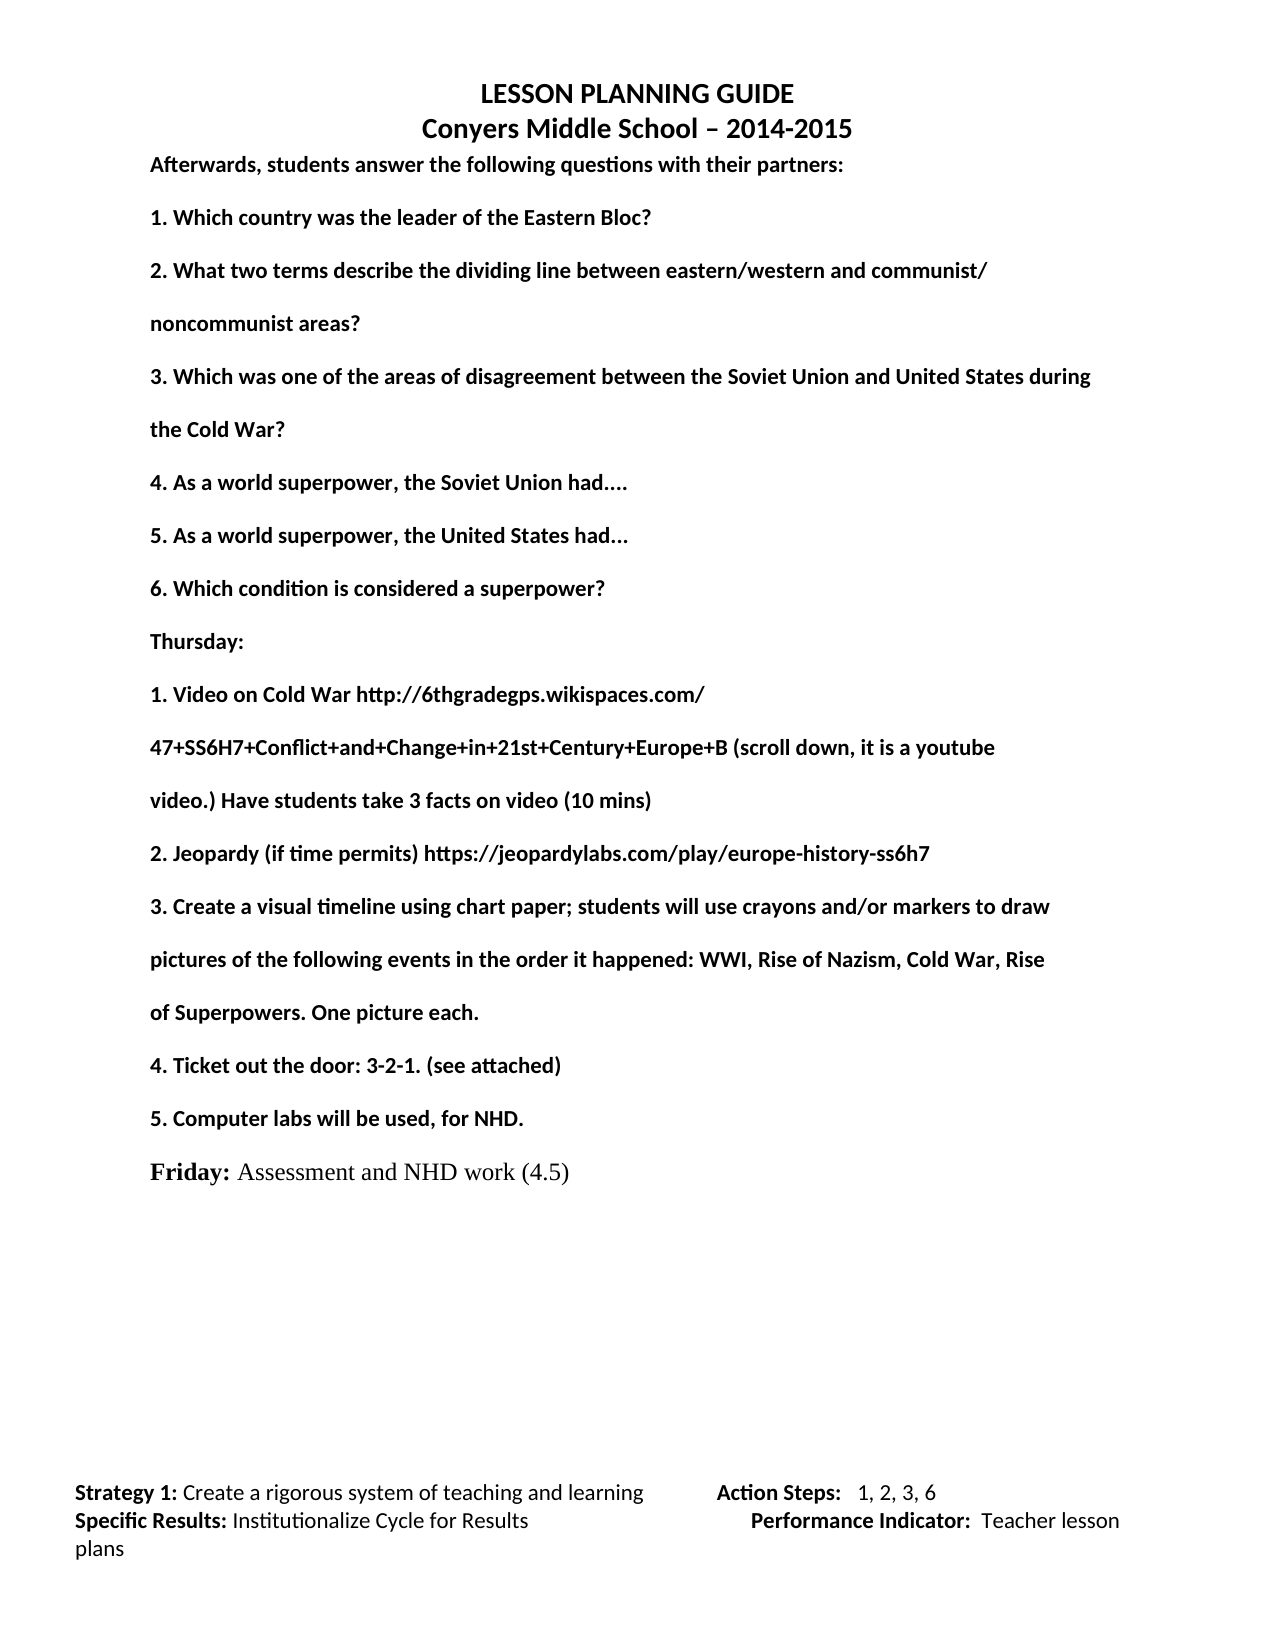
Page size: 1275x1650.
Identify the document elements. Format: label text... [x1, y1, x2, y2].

text Thursday: [150, 627, 1125, 655]
text 1. Which country was the leader of the Eastern Bloc? [150, 203, 1125, 231]
text 5. Computer labs will be used, for NHD. [150, 1104, 1125, 1132]
text 47+SS6H7+Conflict+and+Change+in+21st+Century+Europe+B (scroll down, it is a youtube [150, 733, 1125, 761]
text 3. Which was one of the areas of disagreement between the Soviet Union and United States during [150, 362, 1125, 390]
text 1. Video on Cold War http://6thgradegps.wikispaces.com/ [150, 680, 1125, 708]
text pictures of the following events in the order it happened: WWI, Rise of Nazism, Cold War, Rise [150, 945, 1125, 973]
text 2. Jeopardy (if time permits) https://jeopardylabs.com/play/europe-history-ss6h7 [150, 839, 1125, 867]
text 4. As a world superpower, the Soviet Union had.... [150, 468, 1125, 496]
text noncommunist areas? [150, 309, 1125, 337]
text Afterwards, students answer the following questions with their partners: [150, 150, 1125, 178]
text 3. Create a visual timeline using chart paper; students will use crayons and/or markers to draw [150, 892, 1125, 920]
text 2. What two terms describe the dividing line between eastern/western and communist/ [150, 256, 1125, 284]
text Friday: Assessment and NHD work (4.5) [150, 1157, 1125, 1186]
text the Cold War? [150, 415, 1125, 443]
text video.) Have students take 3 facts on video (10 mins) [150, 786, 1125, 814]
text of Superpowers. One picture each. [150, 998, 1125, 1026]
text 4. Ticket out the door: 3-2-1. (see attached) [150, 1051, 1125, 1079]
text 6. Which condition is considered a superpower? [150, 574, 1125, 602]
text 5. As a world superpower, the United States had... [150, 521, 1125, 549]
